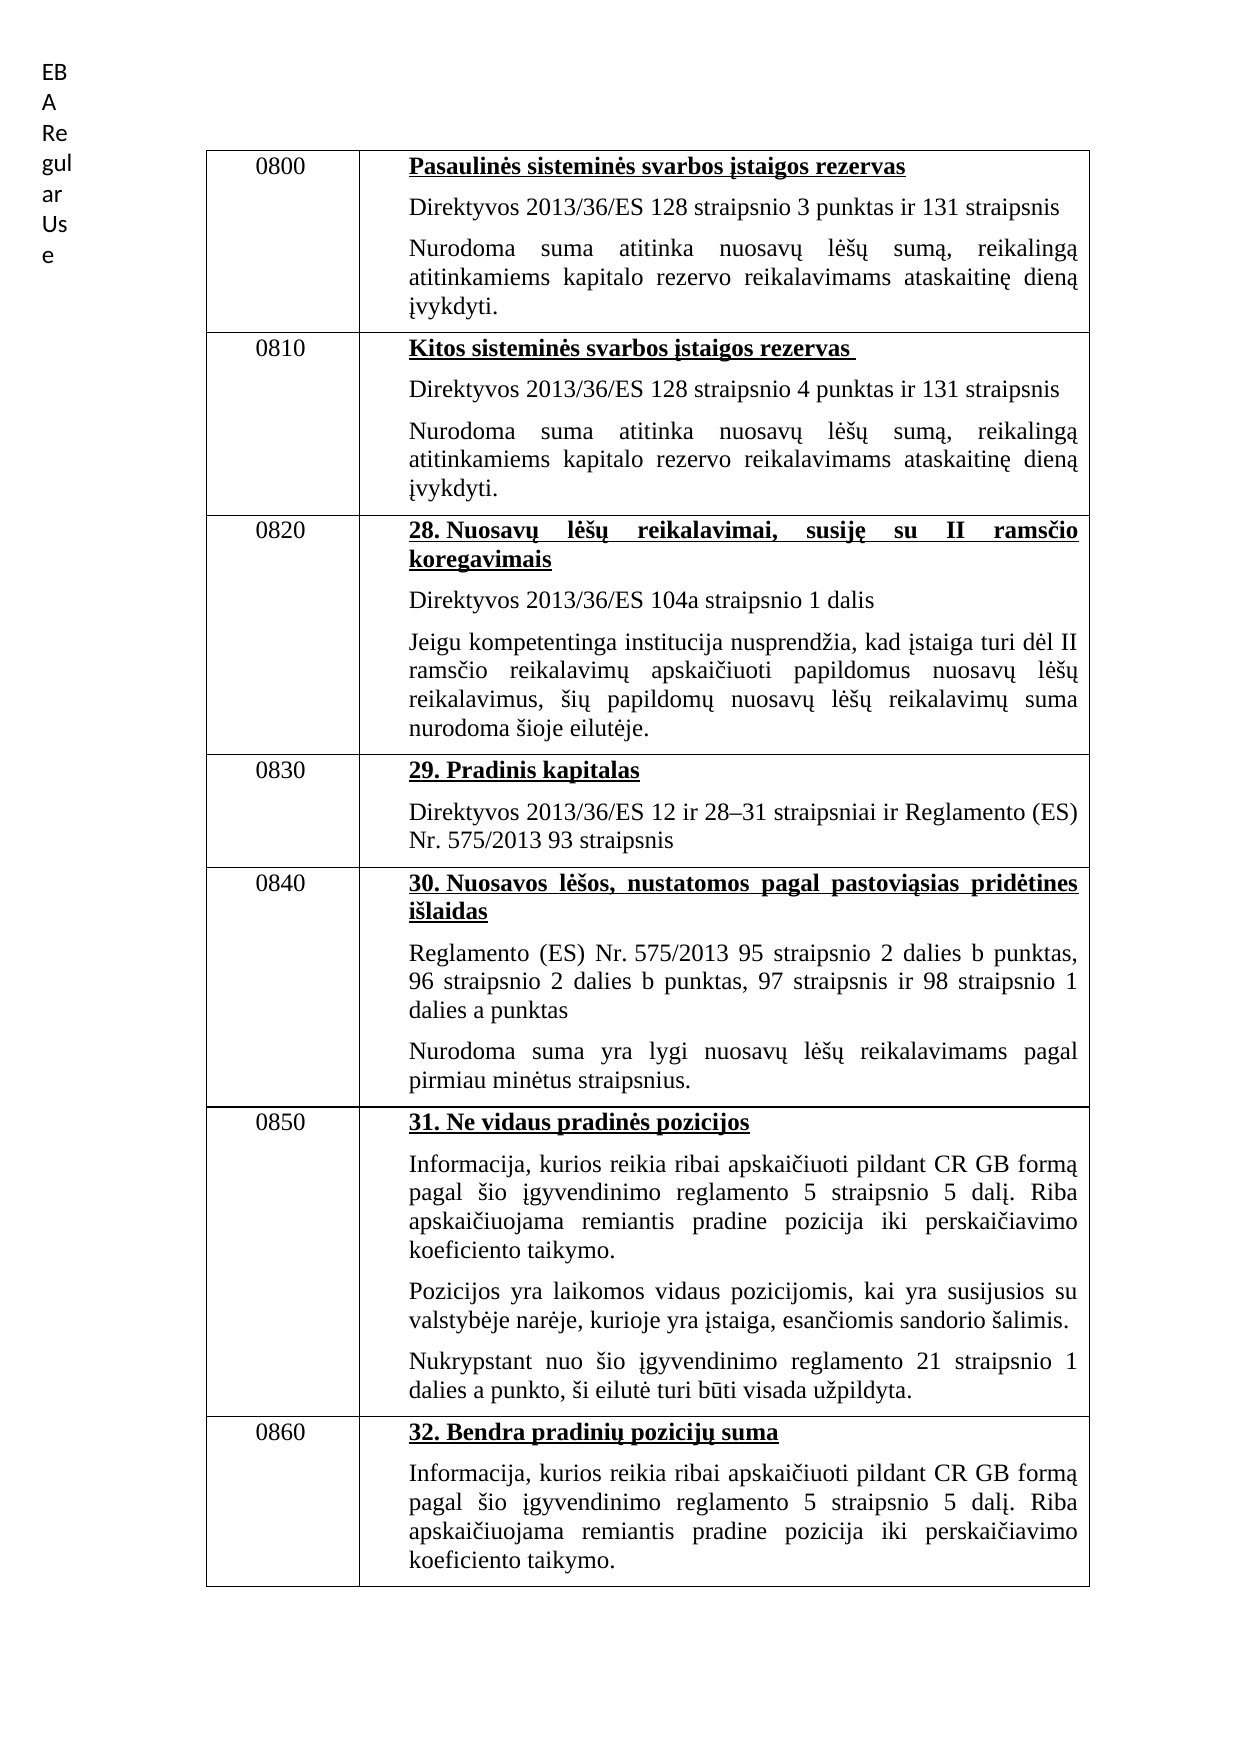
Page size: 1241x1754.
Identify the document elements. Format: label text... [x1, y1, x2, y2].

table_cell 0850 [207, 1108, 359, 1416]
table_cell 0830 [207, 755, 359, 867]
table_cell Pasaulinės sisteminės svarbos įstaigos rezervas Direktyvos 2013/36/ES 128 straipsnio 3 punktas ir 131 straipsnis Nurodoma suma atitinka nuosavų lėšų sumą, reikalingą atitinkamiems kapitalo rezervo reikalavimams ataskaitinę dieną įvykdyti. [360, 151, 1089, 332]
table_cell 0810 [207, 333, 359, 514]
table_cell 28. Nuosavų lėšų reikalavimai, susiję su II ramsčio koregavimais Direktyvos 2013/36/ES 104a straipsnio 1 dalis Jeigu kompetentinga institucija nusprendžia, kad įstaiga turi dėl II ramsčio reikalavimų apskaičiuoti papildomus nuosavų lėšų reikalavimus, šių papildomų nuosavų lėšų reikalavimų suma nurodoma šioje eilutėje. [360, 516, 1089, 754]
table_cell 30. Nuosavos lėšos, nustatomos pagal pastoviąsias pridėtines išlaidas Reglamento (ES) Nr. 575/2013 95 straipsnio 2 dalies b punktas, 96 straipsnio 2 dalies b punktas, 97 straipsnis ir 98 straipsnio 1 dalies a punktas Nurodoma suma yra lygi nuosavų lėšų reikalavimams pagal pirmiau minėtus straipsnius. [360, 868, 1089, 1106]
table_cell 31. Ne vidaus pradinės pozicijos Informacija, kurios reikia ribai apskaičiuoti pildant CR GB formą pagal šio įgyvendinimo reglamento 5 straipsnio 5 dalį. Riba apskaičiuojama remiantis pradine pozicija iki perskaičiavimo koeficiento taikymo. Pozicijos yra laikomos vidaus pozicijomis, kai yra susijusios su valstybėje narėje, kurioje yra įstaiga, esančiomis sandorio šalimis. Nukrypstant nuo šio įgyvendinimo reglamento 21 straipsnio 1 dalies a punkto, ši eilutė turi būti visada užpildyta. [360, 1108, 1089, 1416]
table_cell 0820 [207, 516, 359, 754]
table_cell 0800 [207, 151, 359, 332]
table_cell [360, 1417, 1089, 1586]
table_cell Kitos sisteminės svarbos įstaigos rezervas Direktyvos 2013/36/ES 128 straipsnio 4 punktas ir 131 straipsnis Nurodoma suma atitinka nuosavų lėšų sumą, reikalingą atitinkamiems kapitalo rezervo reikalavimams ataskaitinę dieną įvykdyti. [360, 333, 1089, 514]
table_cell 29. Pradinis kapitalas Direktyvos 2013/36/ES 12 ir 28–31 straipsniai ir Reglamento (ES) Nr. 575/2013 93 straipsnis [360, 755, 1089, 867]
table_cell 0840 [207, 868, 359, 1106]
table_cell 0860 [207, 1417, 359, 1586]
